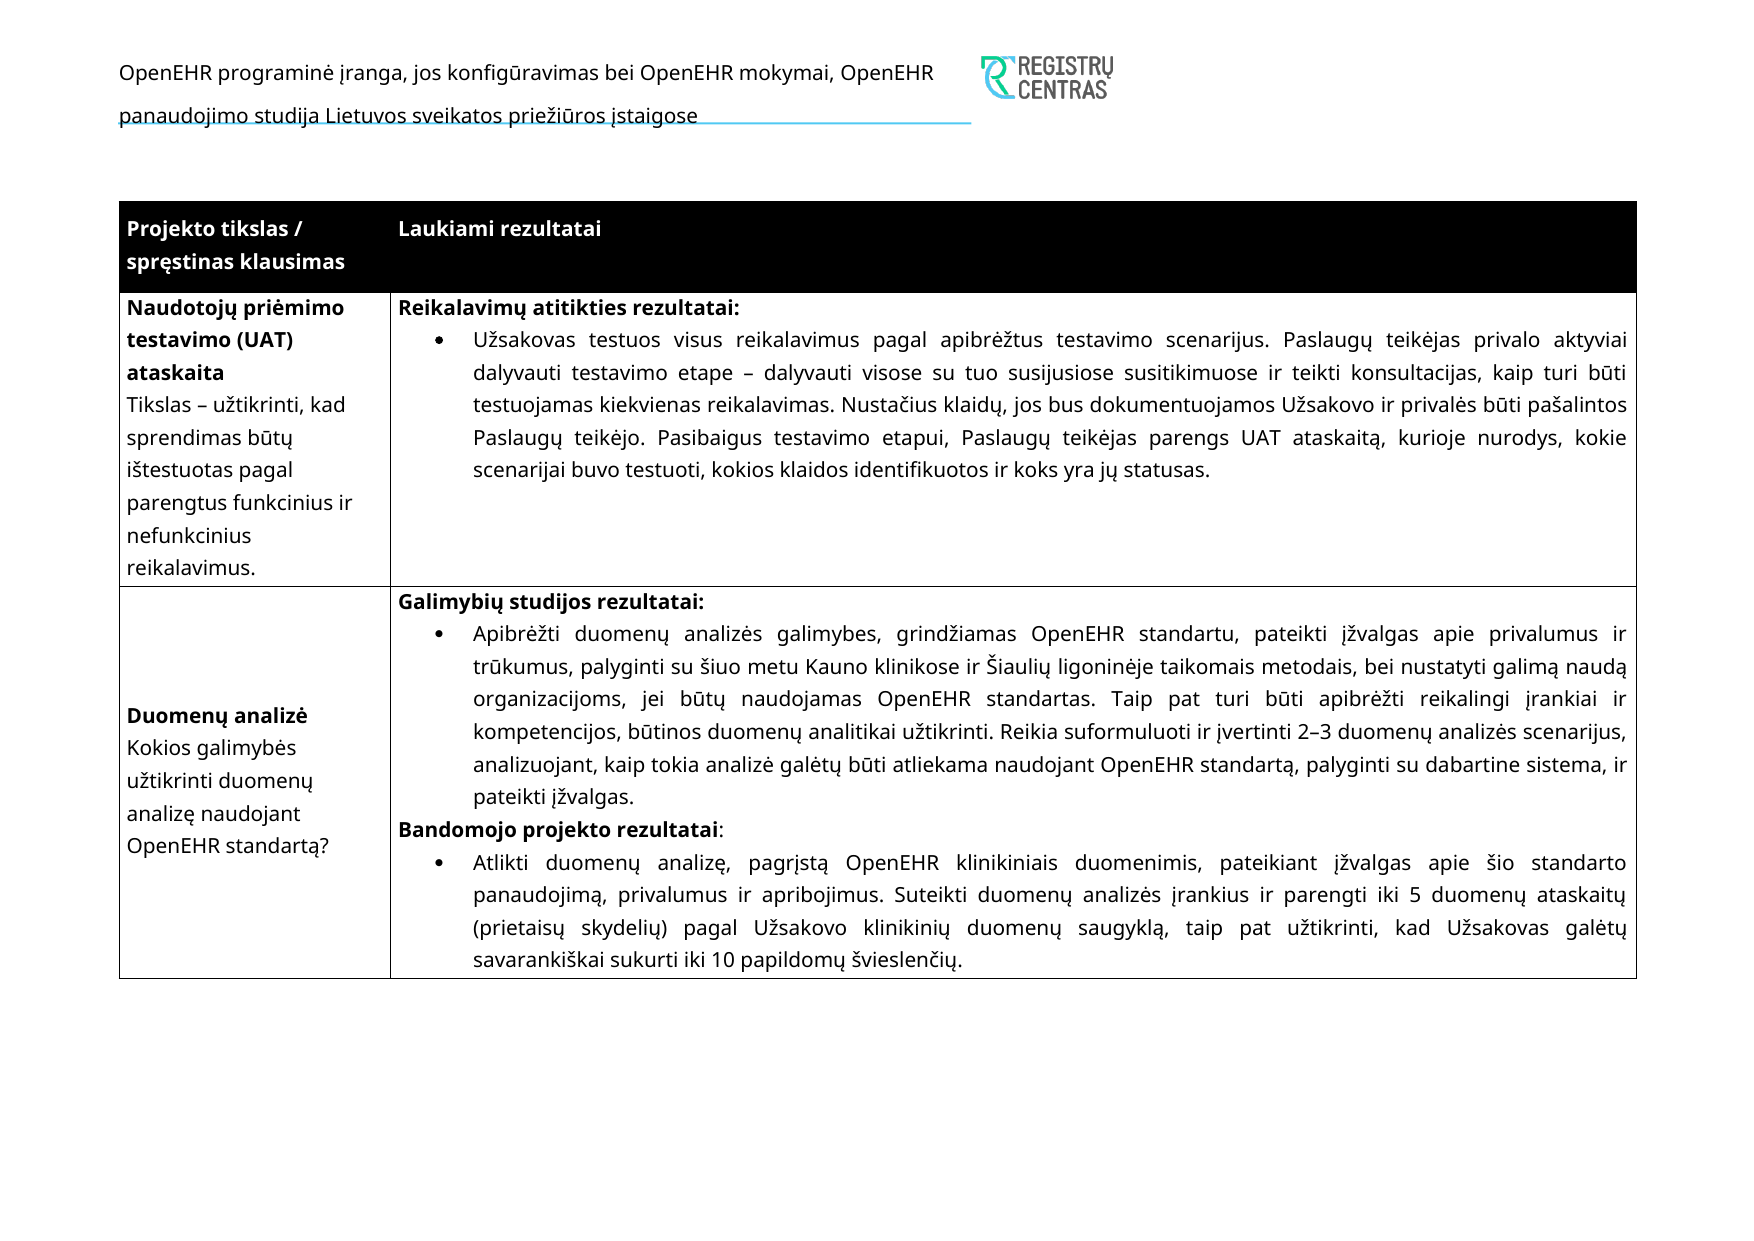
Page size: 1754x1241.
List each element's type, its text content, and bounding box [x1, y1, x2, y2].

table_header Laukiami rezultatai [391, 202, 1636, 292]
picture [980, 54, 1114, 100]
table_cell Galimybių studijos rezultatai: Apibrėžti duomenų analizės galimybes, grindžiamas OpenEHR standartu, pateikti įžvalgas apie privalumus ir trūkumus, palyginti su šiuo metu Kauno klinikose ir Šiaulių ligoninėje taikomais metodais, bei nustatyti galimą naudą organizacijoms, jei būtų naudojamas OpenEHR standartas. Taip pat turi būti apibrėžti reikalingi įrankiai ir kompetencijos, būtinos duomenų analitikai užtikrinti. Reikia suformuluoti ir įvertinti 2–3 duomenų analizės scenarijus, analizuojant, kaip tokia analizė galėtų būti atliekama naudojant OpenEHR standartą, palyginti su dabartine sistema, ir pateikti įžvalgas. Bandomojo projekto rezultatai: Atlikti duomenų analizę, pagrįstą OpenEHR klinikiniais duomenimis, pateikiant įžvalgas apie šio standarto panaudojimą, privalumus ir apribojimus. Suteikti duomenų analizės įrankius ir parengti iki 5 duomenų ataskaitų (prietaisų skydelių) pagal Užsakovo klinikinių duomenų saugyklą, taip pat užtikrinti, kad Užsakovas galėtų savarankiškai sukurti iki 10 papildomų švieslenčių. [391, 587, 1636, 978]
table_cell Reikalavimų atitikties rezultatai: Užsakovas testuos visus reikalavimus pagal apibrėžtus testavimo scenarijus. Paslaugų teikėjas privalo aktyviai dalyvauti testavimo etape – dalyvauti visose su tuo susijusiose susitikimuose ir teikti konsultacijas, kaip turi būti testuojamas kiekvienas reikalavimas. Nustačius klaidų, jos bus dokumentuojamos Užsakovo ir privalės būti pašalintos Paslaugų teikėjo. Pasibaigus testavimo etapui, Paslaugų teikėjas parengs UAT ataskaitą, kurioje nurodys, kokie scenarijai buvo testuoti, kokios klaidos identifikuotos ir koks yra jų statusas. [391, 293, 1636, 586]
table_cell Naudotojų priėmimo testavimo (UAT) ataskaita Tikslas – užtikrinti, kad sprendimas būtų ištestuotas pagal parengtus funkcinius ir nefunkcinius reikalavimus. [120, 293, 390, 586]
table_header Projekto tikslas / spręstinas klausimas [120, 202, 390, 292]
table_cell Duomenų analizė Kokios galimybės užtikrinti duomenų analizę naudojant OpenEHR standartą? [120, 587, 390, 978]
